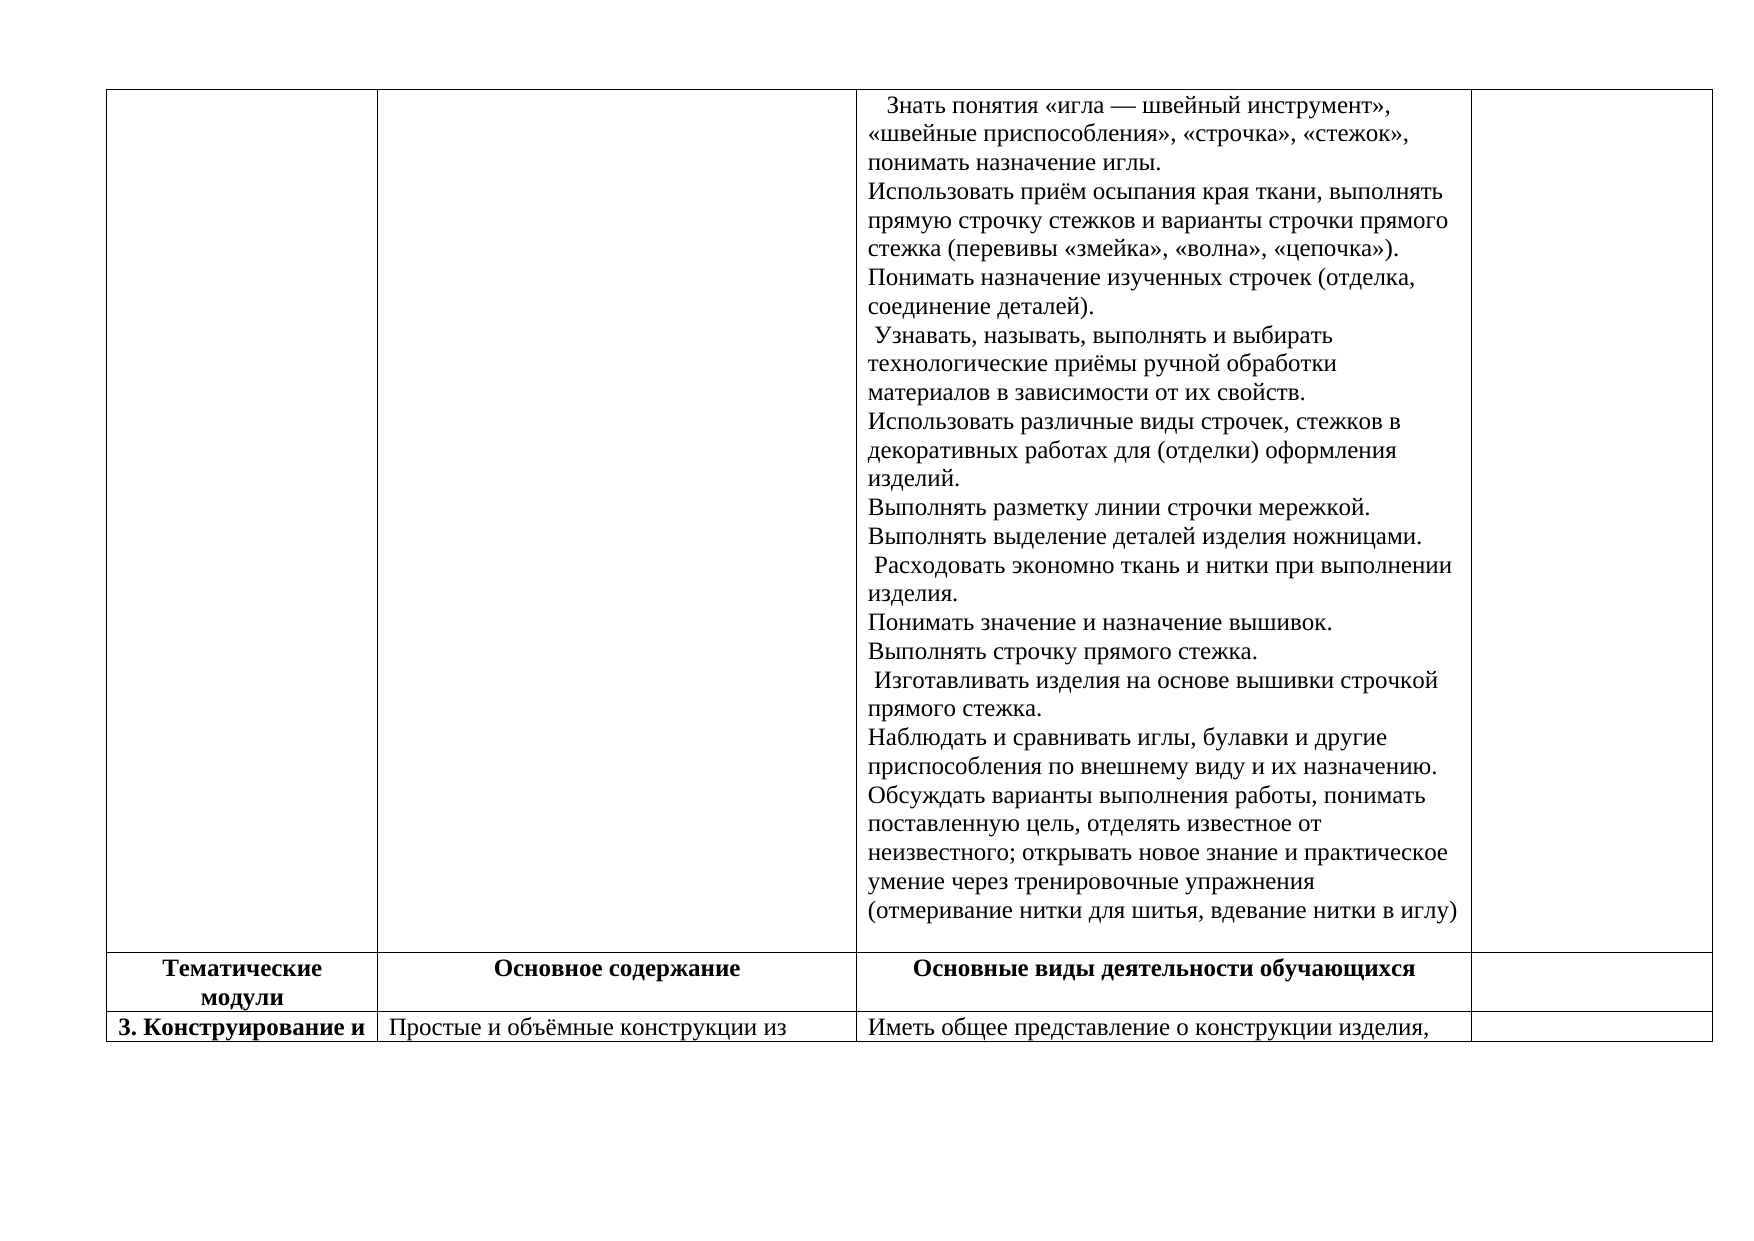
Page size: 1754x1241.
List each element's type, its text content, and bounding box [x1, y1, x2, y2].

table_cell Основные виды деятельности обучающихся [857, 953, 1471, 1011]
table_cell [378, 1012, 856, 1041]
table_cell Основное содержание [378, 953, 856, 1011]
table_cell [857, 90, 1471, 952]
table_cell [1472, 1012, 1712, 1041]
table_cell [107, 1012, 377, 1041]
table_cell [857, 1012, 1471, 1041]
table_cell [1472, 90, 1712, 952]
table_cell Тематические модули [107, 953, 377, 1011]
table_cell [1472, 953, 1712, 1011]
